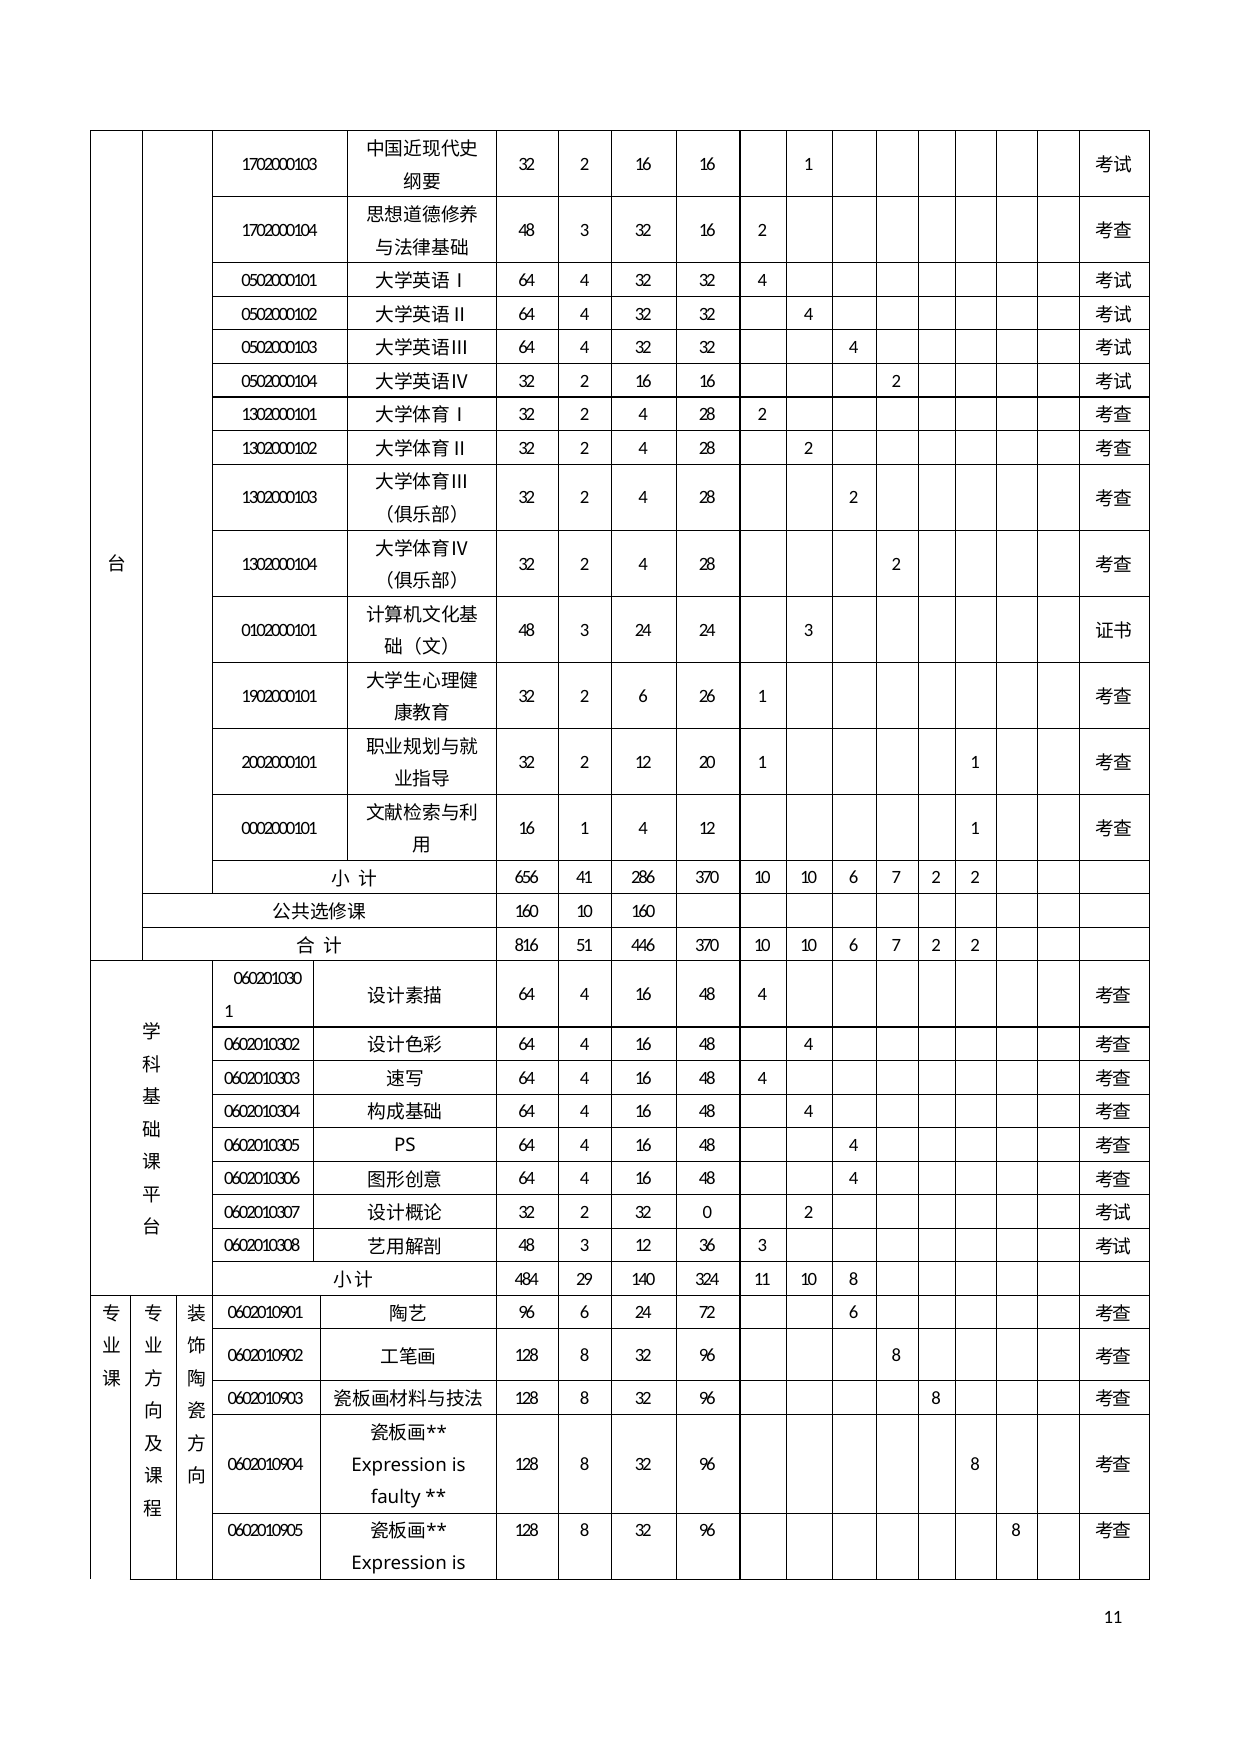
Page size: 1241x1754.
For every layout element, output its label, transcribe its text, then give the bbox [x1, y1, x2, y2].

table_cell [741, 1028, 786, 1060]
table_cell 0602010302 [213, 1028, 313, 1060]
table_cell 8 [956, 1415, 996, 1512]
table_cell 8 [997, 1514, 1037, 1578]
table_cell [833, 398, 876, 430]
table_cell 中国近现代史纲要 [348, 131, 496, 196]
table_cell 4 [787, 297, 832, 329]
table_cell [1038, 1514, 1079, 1578]
table_cell [787, 531, 832, 596]
table_cell [919, 465, 955, 529]
table_cell 0602010307 [213, 1195, 313, 1228]
table_cell [833, 1061, 876, 1093]
table_cell [956, 1128, 996, 1161]
table_cell [919, 663, 955, 728]
table_cell 0102000101 [213, 597, 347, 662]
table_cell [956, 1262, 996, 1295]
table_cell [741, 1381, 786, 1414]
table_cell 2 [559, 465, 611, 529]
table_cell 0602010901 [213, 1296, 320, 1328]
table_cell 0602010301 [213, 961, 313, 1026]
table_cell 32 [677, 263, 739, 296]
table_cell [833, 263, 876, 296]
table_cell 32 [612, 1381, 676, 1414]
table_cell 大学英语Ⅲ [348, 330, 496, 363]
table_cell [833, 1329, 876, 1380]
table_cell [1038, 928, 1079, 960]
table_cell 4 [741, 1061, 786, 1093]
table_cell 大学生心理健康教育 [348, 663, 496, 728]
table_cell 96 [677, 1514, 739, 1578]
table_cell 考查 [1080, 431, 1149, 463]
table_cell 计算机文化基础（文） [348, 597, 496, 662]
table_cell [877, 1162, 918, 1194]
table_cell 64 [497, 1028, 558, 1060]
table_cell 2 [787, 1195, 832, 1228]
table_cell 128 [497, 1514, 558, 1578]
table_cell [877, 1061, 918, 1093]
table_cell [787, 1128, 832, 1161]
table_cell [833, 1095, 876, 1127]
table_cell 64 [497, 1128, 558, 1161]
table_cell 考查 [1080, 1329, 1149, 1380]
table_cell 瓷板画材料与技法 [321, 1381, 496, 1414]
table_cell 0 [677, 1195, 739, 1228]
table_cell 36 [677, 1229, 739, 1261]
table_cell 48 [677, 1095, 739, 1127]
table_cell [833, 1195, 876, 1228]
table_cell 64 [497, 1061, 558, 1093]
table_cell 陶艺 [321, 1296, 496, 1328]
table_cell 28 [677, 398, 739, 430]
table_cell [919, 131, 955, 196]
table_cell 4 [559, 1162, 611, 1194]
table_cell 大学体育Ⅲ（俱乐部） [348, 465, 496, 529]
table_cell [833, 1415, 876, 1512]
table_cell 16 [612, 131, 676, 196]
table_cell 2 [833, 465, 876, 529]
table_cell [787, 894, 832, 927]
table_cell 2 [919, 928, 955, 960]
table_cell [1038, 398, 1079, 430]
table_cell 4 [612, 465, 676, 529]
table_cell 考试 [1080, 131, 1149, 196]
table_cell 速写 [314, 1061, 496, 1093]
table_cell [956, 263, 996, 296]
table_cell 2 [741, 398, 786, 430]
table_cell [956, 1229, 996, 1261]
table_cell [833, 364, 876, 396]
table_cell 4 [612, 398, 676, 430]
table_cell [956, 1296, 996, 1328]
table_cell 3 [559, 597, 611, 662]
table_cell 大学英语Ⅳ [348, 364, 496, 396]
table_cell 艺用解剖 [314, 1229, 496, 1261]
table_cell 4 [833, 1162, 876, 1194]
table_cell 2 [741, 197, 786, 262]
table_cell 1 [559, 795, 611, 860]
table_cell 7 [877, 928, 918, 960]
table_cell [877, 1415, 918, 1512]
table_cell 4 [612, 531, 676, 596]
table_cell 考查 [1080, 961, 1149, 1026]
table_cell 28 [677, 531, 739, 596]
table_cell [997, 1061, 1037, 1093]
table_cell 考查 [1080, 795, 1149, 860]
table_cell [997, 1162, 1037, 1194]
table_cell 4 [741, 961, 786, 1026]
table_cell 16 [612, 1061, 676, 1093]
table_cell 160 [612, 894, 676, 927]
table_cell [997, 398, 1037, 430]
table_cell 0602010905 [213, 1514, 320, 1578]
table_cell 1902000101 [213, 663, 347, 728]
table_cell 32 [612, 263, 676, 296]
table_cell [997, 1028, 1037, 1060]
table_cell 3 [559, 1229, 611, 1261]
table_cell [877, 297, 918, 329]
table_cell 32 [612, 1195, 676, 1228]
table_cell 32 [612, 1329, 676, 1380]
table_cell [877, 961, 918, 1026]
table_cell [919, 1329, 955, 1380]
table_cell 装饰陶瓷方向 [177, 1296, 212, 1578]
table_cell [833, 663, 876, 728]
table_cell [1038, 1061, 1079, 1093]
table_cell 0602010305 [213, 1128, 313, 1161]
table_cell 32 [612, 297, 676, 329]
table_cell 28 [677, 465, 739, 529]
table_cell 32 [497, 531, 558, 596]
table_cell 4 [559, 330, 611, 363]
table_cell [997, 961, 1037, 1026]
table_cell 4 [559, 1061, 611, 1093]
table_cell [877, 1028, 918, 1060]
table_cell [787, 465, 832, 529]
table_cell [1038, 1162, 1079, 1194]
table_cell [1038, 1195, 1079, 1228]
table_cell [919, 1061, 955, 1093]
table_cell 12 [677, 795, 739, 860]
table_cell 考查 [1080, 1514, 1149, 1578]
table_cell [997, 1095, 1037, 1127]
table_cell [997, 465, 1037, 529]
table_cell [741, 597, 786, 662]
table_cell [919, 961, 955, 1026]
table_cell 0602010904 [213, 1415, 320, 1512]
table_cell 32 [497, 663, 558, 728]
table_cell [1038, 131, 1079, 196]
table_cell 128 [497, 1415, 558, 1512]
table_cell 考查 [1080, 1381, 1149, 1414]
table_cell [877, 663, 918, 728]
table_cell 2 [559, 398, 611, 430]
table_cell [1038, 1262, 1079, 1295]
table_cell 4 [612, 795, 676, 860]
table_cell [997, 131, 1037, 196]
table_cell [741, 1128, 786, 1161]
table_cell [787, 398, 832, 430]
table_cell 4 [559, 263, 611, 296]
table_cell 1 [741, 729, 786, 794]
table_cell 考查 [1080, 1028, 1149, 1060]
table_cell [741, 465, 786, 529]
table_cell 48 [677, 1128, 739, 1161]
table_cell 11 [741, 1262, 786, 1295]
table_cell 656 [497, 861, 558, 893]
table_cell [919, 330, 955, 363]
table_cell 32 [497, 398, 558, 430]
table_cell [1038, 465, 1079, 529]
table_cell 16 [497, 795, 558, 860]
table_cell 96 [497, 1296, 558, 1328]
table_cell [956, 297, 996, 329]
table_cell 考查 [1080, 197, 1149, 262]
table_cell 48 [497, 597, 558, 662]
table_cell [956, 398, 996, 430]
table_cell [877, 894, 918, 927]
table_cell [741, 1415, 786, 1512]
table_cell 2 [559, 131, 611, 196]
table_cell 构成基础 [314, 1095, 496, 1127]
table_cell [997, 531, 1037, 596]
table_cell 2 [877, 364, 918, 396]
table_cell 专业课 [91, 1296, 130, 1578]
table_cell 4 [559, 1128, 611, 1161]
table_cell [1038, 1381, 1079, 1414]
table_cell 2 [956, 928, 996, 960]
table_cell [1080, 894, 1149, 927]
table_cell [1038, 364, 1079, 396]
table_cell 小 计 [213, 861, 496, 893]
table_cell [997, 1381, 1037, 1414]
table_cell [919, 297, 955, 329]
table_cell 24 [677, 597, 739, 662]
table_cell [787, 795, 832, 860]
table_cell 0602010308 [213, 1229, 313, 1261]
table_cell [787, 1514, 832, 1578]
table_cell 大学英语Ⅰ [348, 263, 496, 296]
table_cell [833, 894, 876, 927]
table_cell 瓷板画II [321, 1514, 496, 1578]
table_cell 考试 [1080, 1195, 1149, 1228]
table_cell [833, 197, 876, 262]
table_cell [956, 597, 996, 662]
table_cell [877, 263, 918, 296]
table_cell 考试 [1080, 297, 1149, 329]
table_cell [877, 398, 918, 430]
table_cell 8 [559, 1329, 611, 1380]
table_cell [919, 1415, 955, 1512]
table_cell 32 [677, 330, 739, 363]
table_cell 设计素描 [314, 961, 496, 1026]
table_cell [956, 894, 996, 927]
table_cell [1038, 663, 1079, 728]
table_cell 4 [833, 330, 876, 363]
table_cell 160 [497, 894, 558, 927]
table_cell [919, 1195, 955, 1228]
table_cell [877, 1296, 918, 1328]
table_cell [1038, 729, 1079, 794]
table_cell 48 [677, 1162, 739, 1194]
table_cell [787, 1329, 832, 1380]
table_cell [919, 1162, 955, 1194]
table_cell [741, 1296, 786, 1328]
table_cell [741, 1095, 786, 1127]
table_cell 0502000103 [213, 330, 347, 363]
table_cell 6 [559, 1296, 611, 1328]
table_cell [956, 1195, 996, 1228]
table_cell 7 [877, 861, 918, 893]
table_cell PS [314, 1128, 496, 1161]
table_cell [877, 1514, 918, 1578]
table_cell 8 [559, 1415, 611, 1512]
table_cell [787, 1415, 832, 1512]
table_cell 32 [612, 197, 676, 262]
table_cell [877, 1095, 918, 1127]
table_cell 4 [559, 1028, 611, 1060]
table_cell [1038, 961, 1079, 1026]
table_cell 设计色彩 [314, 1028, 496, 1060]
table_cell [741, 894, 786, 927]
table_cell [877, 1128, 918, 1161]
table_cell [997, 861, 1037, 893]
table_cell [741, 364, 786, 396]
table_cell [997, 1262, 1037, 1295]
table_cell 考查 [1080, 663, 1149, 728]
table_cell 370 [677, 928, 739, 960]
table_cell 16 [612, 364, 676, 396]
table_cell 6 [612, 663, 676, 728]
table_cell 证书 [1080, 597, 1149, 662]
table_cell 32 [497, 364, 558, 396]
table_cell [741, 795, 786, 860]
table_cell [1038, 861, 1079, 893]
table_cell [956, 1514, 996, 1578]
table_cell 10 [787, 861, 832, 893]
table_cell [919, 729, 955, 794]
table_cell 64 [497, 1162, 558, 1194]
table_cell 1702000103 [213, 131, 347, 196]
table_cell [1038, 1229, 1079, 1261]
table_cell 16 [677, 131, 739, 196]
table_cell 2 [877, 531, 918, 596]
table_cell 32 [677, 297, 739, 329]
table_cell 0502000104 [213, 364, 347, 396]
table_cell 32 [497, 465, 558, 529]
table_cell 446 [612, 928, 676, 960]
table_cell [1038, 597, 1079, 662]
table_cell 8 [833, 1262, 876, 1295]
table_cell 8 [559, 1381, 611, 1414]
table_cell 128 [497, 1381, 558, 1414]
table_cell 瓷板画I [321, 1415, 496, 1512]
table_cell 考试 [1080, 1229, 1149, 1261]
table_cell [919, 1095, 955, 1127]
table_cell [833, 1381, 876, 1414]
table_cell [787, 1061, 832, 1093]
table_cell [1038, 1128, 1079, 1161]
table_cell [677, 894, 739, 927]
table_cell 51 [559, 928, 611, 960]
table_cell [741, 1514, 786, 1578]
table_cell 16 [612, 1162, 676, 1194]
table_cell 1302000102 [213, 431, 347, 463]
table_cell [833, 729, 876, 794]
table_cell 29 [559, 1262, 611, 1295]
table_cell [877, 330, 918, 363]
table_cell 128 [497, 1329, 558, 1380]
table_cell [997, 1415, 1037, 1512]
table_cell 1302000103 [213, 465, 347, 529]
table_cell 96 [677, 1381, 739, 1414]
table_cell [1038, 1415, 1079, 1512]
table_cell [741, 1195, 786, 1228]
table_cell 4 [559, 297, 611, 329]
table_cell [833, 961, 876, 1026]
table_cell [833, 1514, 876, 1578]
table_cell 4 [787, 1028, 832, 1060]
table_cell [833, 1028, 876, 1060]
table_cell [956, 1329, 996, 1380]
table_cell [741, 1329, 786, 1380]
table_cell 图形创意 [314, 1162, 496, 1194]
table_cell 职业规划与就业指导 [348, 729, 496, 794]
table_cell 48 [497, 1229, 558, 1261]
table_cell 96 [677, 1415, 739, 1512]
table_cell [919, 364, 955, 396]
table_cell 48 [677, 1028, 739, 1060]
table_cell 26 [677, 663, 739, 728]
table_cell [997, 1195, 1037, 1228]
table_cell [787, 663, 832, 728]
table_cell 工笔画 [321, 1329, 496, 1380]
table_cell 考查 [1080, 1061, 1149, 1093]
table_cell 32 [497, 1195, 558, 1228]
table_cell [997, 263, 1037, 296]
table_cell [787, 961, 832, 1026]
table_cell [997, 597, 1037, 662]
table_cell 考试 [1080, 263, 1149, 296]
table_cell 考试 [1080, 330, 1149, 363]
table_cell 8 [877, 1329, 918, 1380]
table_cell [956, 1028, 996, 1060]
table_cell [956, 197, 996, 262]
table_cell [787, 729, 832, 794]
table_cell 24 [612, 1296, 676, 1328]
table_cell 64 [497, 330, 558, 363]
table_cell 1302000101 [213, 398, 347, 430]
table_cell [919, 1128, 955, 1161]
table_cell 6 [833, 928, 876, 960]
table_cell [919, 531, 955, 596]
table_cell 考查 [1080, 1296, 1149, 1328]
table_cell [787, 1229, 832, 1261]
table_cell [956, 1061, 996, 1093]
table_cell 0002000101 [213, 795, 347, 860]
table_cell 2 [787, 431, 832, 463]
table_cell 4 [787, 1095, 832, 1127]
table_cell [1038, 531, 1079, 596]
table_cell 考查 [1080, 465, 1149, 529]
table_cell 3 [559, 197, 611, 262]
table_cell [1038, 330, 1079, 363]
table_cell 32 [612, 330, 676, 363]
table_cell [956, 131, 996, 196]
table_cell [1080, 1262, 1149, 1295]
table_cell [1038, 1296, 1079, 1328]
table_cell 32 [497, 131, 558, 196]
table_cell [787, 1162, 832, 1194]
table_cell 考试 [1080, 364, 1149, 396]
table_cell 合 计 [143, 928, 496, 960]
table_cell 0602010304 [213, 1095, 313, 1127]
table_cell [956, 465, 996, 529]
table_cell [877, 597, 918, 662]
table_cell [1038, 297, 1079, 329]
table_cell 1302000104 [213, 531, 347, 596]
table_cell 4 [559, 961, 611, 1026]
table_cell 思想道德修养与法律基础 [348, 197, 496, 262]
table_cell 16 [677, 364, 739, 396]
table_cell [787, 364, 832, 396]
table_cell [1038, 263, 1079, 296]
table_cell [956, 663, 996, 728]
table_cell [833, 297, 876, 329]
table_cell 12 [612, 729, 676, 794]
table_cell [787, 1296, 832, 1328]
table_cell [997, 1329, 1037, 1380]
table_cell 学 科 基 础 课 平 台 [91, 961, 212, 1295]
table_cell 0602010902 [213, 1329, 320, 1380]
table_cell [997, 364, 1037, 396]
table_cell [919, 431, 955, 463]
table_cell [919, 1262, 955, 1295]
table_cell 考查 [1080, 1162, 1149, 1194]
table_cell [833, 531, 876, 596]
table_cell 16 [677, 197, 739, 262]
table_cell [787, 197, 832, 262]
table_cell [1038, 197, 1079, 262]
table_cell 16 [612, 1095, 676, 1127]
table_cell 10 [787, 928, 832, 960]
table_cell [833, 1229, 876, 1261]
table_cell 文献检索与利用 [348, 795, 496, 860]
table_cell 10 [741, 861, 786, 893]
table_cell [997, 928, 1037, 960]
table_cell 考查 [1080, 729, 1149, 794]
table_cell 10 [559, 894, 611, 927]
table_cell 0602010306 [213, 1162, 313, 1194]
table_cell [1038, 1028, 1079, 1060]
table_cell 32 [612, 1415, 676, 1512]
table_cell [741, 330, 786, 363]
table_cell [877, 729, 918, 794]
table_cell [741, 431, 786, 463]
table_cell 6 [833, 1296, 876, 1328]
table_cell 48 [677, 961, 739, 1026]
table_cell 64 [497, 297, 558, 329]
table_cell [997, 330, 1037, 363]
table_cell 10 [741, 928, 786, 960]
table_cell 2 [559, 364, 611, 396]
table_cell [997, 663, 1037, 728]
table_cell 64 [497, 1095, 558, 1127]
table_cell 2 [956, 861, 996, 893]
table_cell [741, 297, 786, 329]
table_cell [919, 263, 955, 296]
table_cell 0502000102 [213, 297, 347, 329]
table_cell [997, 894, 1037, 927]
table_cell [919, 197, 955, 262]
table_cell [997, 297, 1037, 329]
table_cell [877, 197, 918, 262]
table_cell [1038, 431, 1079, 463]
table_cell 286 [612, 861, 676, 893]
table_cell 10 [787, 1262, 832, 1295]
table_cell [1038, 795, 1079, 860]
table_cell 2 [559, 531, 611, 596]
table_cell 64 [497, 263, 558, 296]
table_cell [877, 131, 918, 196]
table_cell [956, 364, 996, 396]
table_cell 2 [559, 431, 611, 463]
table_cell 大学体育Ⅰ [348, 398, 496, 430]
table_cell [741, 531, 786, 596]
table_cell 16 [612, 1128, 676, 1161]
table_cell 1702000104 [213, 197, 347, 262]
table_cell [877, 1262, 918, 1295]
table_cell 41 [559, 861, 611, 893]
table_cell 考查 [1080, 1095, 1149, 1127]
table_cell [919, 1296, 955, 1328]
table_cell [1038, 894, 1079, 927]
table_cell [1080, 928, 1149, 960]
table_cell [997, 197, 1037, 262]
table_cell [997, 1128, 1037, 1161]
table_cell 28 [677, 431, 739, 463]
table_cell [919, 1229, 955, 1261]
table_cell [956, 431, 996, 463]
table_cell [787, 263, 832, 296]
table_cell 484 [497, 1262, 558, 1295]
table_cell [1080, 861, 1149, 893]
table_cell 8 [559, 1514, 611, 1578]
table_cell 考查 [1080, 1128, 1149, 1161]
table_cell [877, 1195, 918, 1228]
table_cell 32 [612, 1514, 676, 1578]
table_cell 大学英语Ⅱ [348, 297, 496, 329]
table_cell [877, 795, 918, 860]
table_cell [877, 465, 918, 529]
table_cell 大学体育Ⅳ（俱乐部） [348, 531, 496, 596]
table_cell [997, 795, 1037, 860]
table_cell 16 [612, 961, 676, 1026]
table_cell [919, 398, 955, 430]
table_cell [956, 1162, 996, 1194]
table_cell 64 [497, 961, 558, 1026]
table_cell 3 [787, 597, 832, 662]
table_cell [956, 1095, 996, 1127]
table_cell 考查 [1080, 531, 1149, 596]
table_cell [833, 131, 876, 196]
table_cell [919, 894, 955, 927]
table_cell 48 [677, 1061, 739, 1093]
table_cell [956, 961, 996, 1026]
table_cell 大学体育Ⅱ [348, 431, 496, 463]
table_cell [919, 1028, 955, 1060]
table_cell 设计概论 [314, 1195, 496, 1228]
table_cell 2 [559, 1195, 611, 1228]
table_cell 2 [559, 663, 611, 728]
table_cell 0602010903 [213, 1381, 320, 1414]
table_cell 8 [919, 1381, 955, 1414]
table_cell 考查 [1080, 1415, 1149, 1512]
table_cell [1038, 1095, 1079, 1127]
table_cell 32 [497, 431, 558, 463]
table_cell 1 [956, 729, 996, 794]
table_cell 4 [612, 431, 676, 463]
table_cell [956, 531, 996, 596]
table_cell [833, 597, 876, 662]
table_cell [877, 1381, 918, 1414]
table_cell [833, 431, 876, 463]
table_cell [956, 1381, 996, 1414]
table_cell [919, 1514, 955, 1578]
table_cell 3 [741, 1229, 786, 1261]
table_cell 816 [497, 928, 558, 960]
table_cell 20 [677, 729, 739, 794]
table_cell 0502000101 [213, 263, 347, 296]
table_cell 4 [741, 263, 786, 296]
table_cell 24 [612, 597, 676, 662]
table_cell 140 [612, 1262, 676, 1295]
table_cell 2 [919, 861, 955, 893]
table_cell 4 [559, 1095, 611, 1127]
table_cell 公共选修课 [143, 894, 496, 927]
table_cell [741, 131, 786, 196]
table_cell 1 [787, 131, 832, 196]
table_cell [787, 1381, 832, 1414]
table_cell [741, 1162, 786, 1194]
table_cell [997, 1229, 1037, 1261]
table_cell 32 [497, 729, 558, 794]
table_cell [997, 729, 1037, 794]
table_cell 324 [677, 1262, 739, 1295]
table_cell 16 [612, 1028, 676, 1060]
table_cell 12 [612, 1229, 676, 1261]
table_cell 2 [559, 729, 611, 794]
table_cell 4 [833, 1128, 876, 1161]
table_cell [956, 330, 996, 363]
table_cell 72 [677, 1296, 739, 1328]
table_cell 2002000101 [213, 729, 347, 794]
table_cell [833, 795, 876, 860]
table_cell 96 [677, 1329, 739, 1380]
table_cell 0602010303 [213, 1061, 313, 1093]
table_cell 小 计 [213, 1262, 496, 1295]
table_cell 370 [677, 861, 739, 893]
table_cell 1 [956, 795, 996, 860]
table_cell 专业方向及课程 [131, 1296, 176, 1578]
table_cell 1 [741, 663, 786, 728]
table_cell 考查 [1080, 398, 1149, 430]
table_cell [919, 597, 955, 662]
table_cell [877, 431, 918, 463]
table_cell 48 [497, 197, 558, 262]
table_cell [877, 1229, 918, 1261]
table_cell 6 [833, 861, 876, 893]
table_cell [997, 1296, 1037, 1328]
table_cell [997, 431, 1037, 463]
table_cell [919, 795, 955, 860]
table_cell [1038, 1329, 1079, 1380]
table_cell [787, 330, 832, 363]
